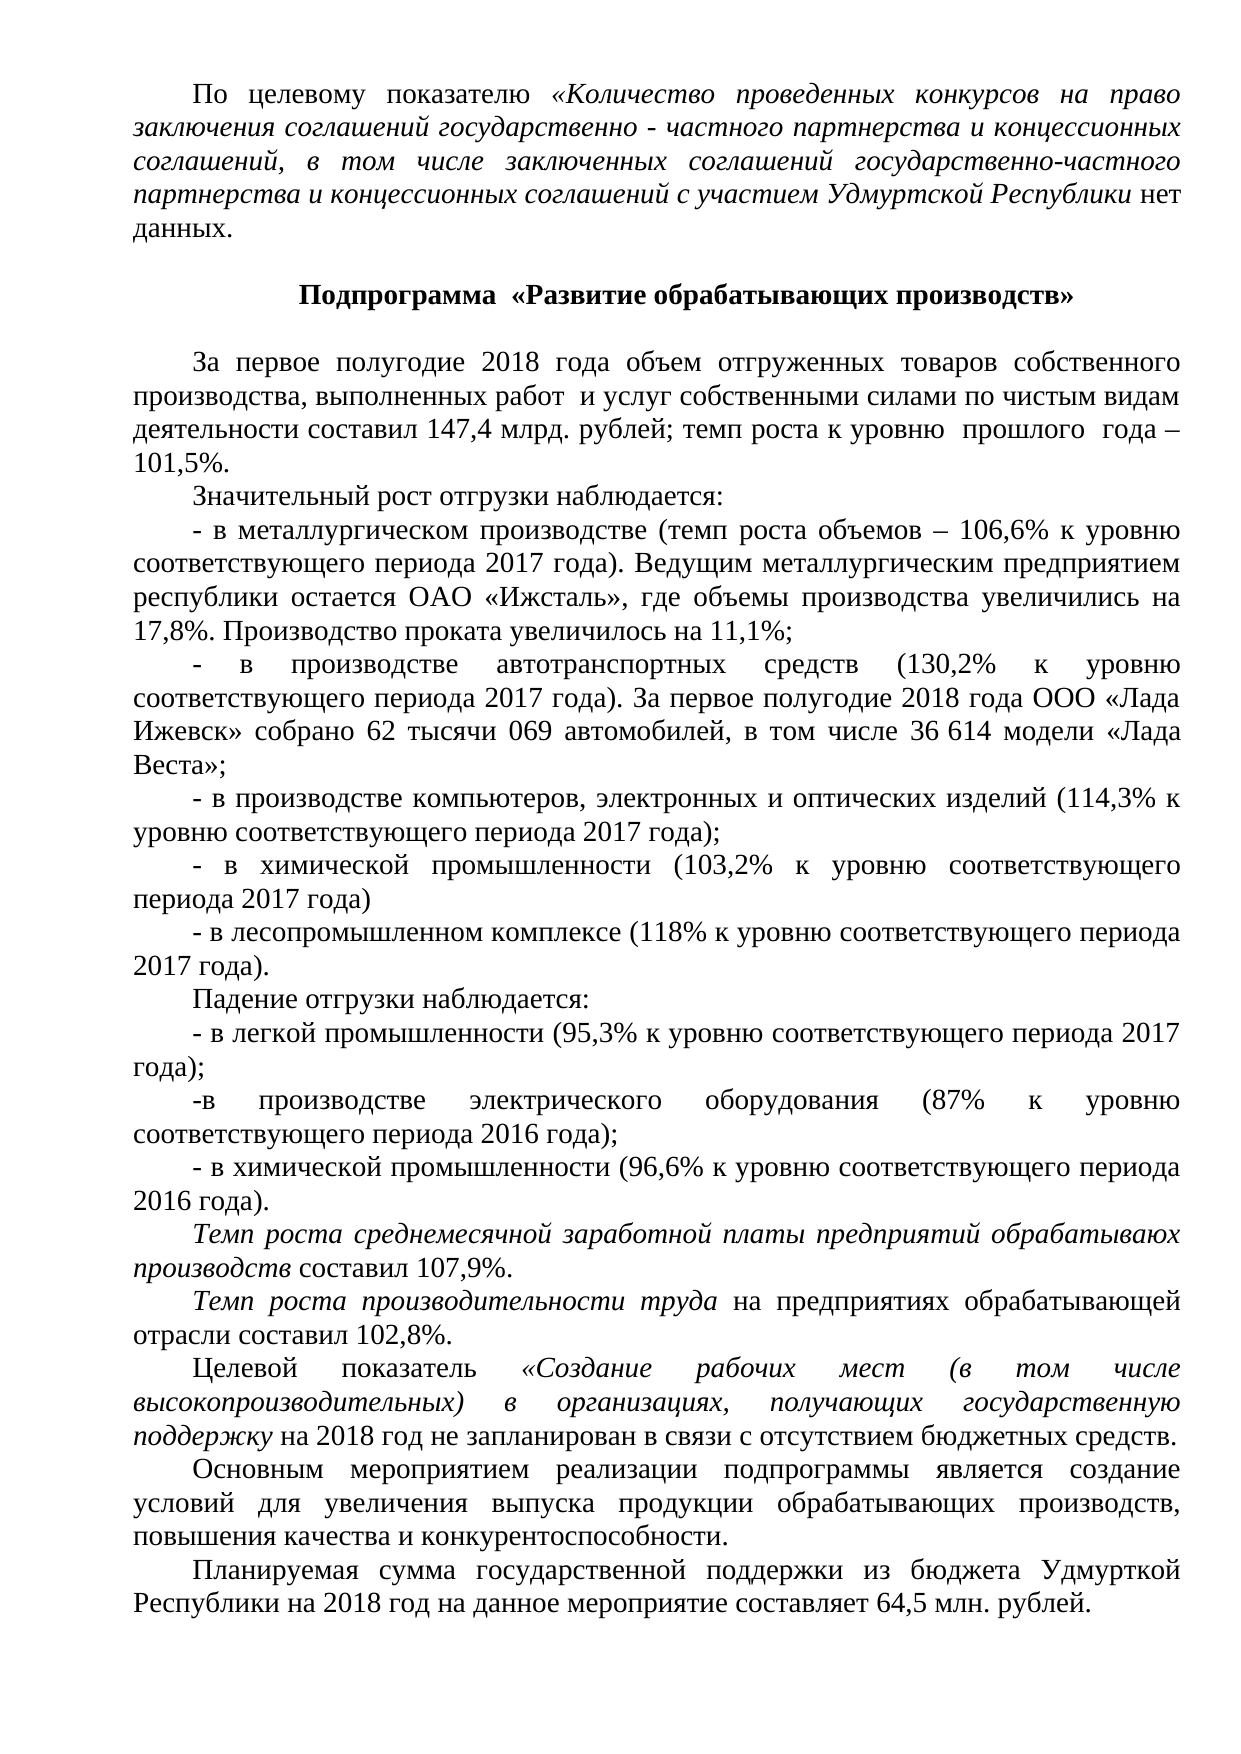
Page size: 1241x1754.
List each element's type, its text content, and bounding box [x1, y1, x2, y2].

text Значительный рост отгрузки наблюдается: [133, 478, 1181, 512]
text -в производстве электрического оборудования (87% к уровню соответствующего периода 2016 года); [133, 1082, 1181, 1149]
text - в производстве автотранспортных средств (130,2% к уровню соответствующего периода 2017 года). За первое полугодие 2018 года ООО «Лада Ижевск» собрано 62 тысячи 069 автомобилей, в том числе 36 614 модели «Лада Веста»; [133, 646, 1181, 780]
text Основным мероприятием реализации подпрограммы является создание условий для увеличения выпуска продукции обрабатывающих производств, повышения качества и конкурентоспособности. [133, 1451, 1181, 1552]
text За первое полугодие 2018 года объем отгруженных товаров собственного производства, выполненных работ и услуг собственными силами по чистым видам деятельности составил 147,4 млрд. рублей; темп роста к уровню прошлого года – 101,5%. [133, 344, 1181, 478]
text - в химической промышленности (103,2% к уровню соответствующего периода 2017 года) [133, 847, 1181, 914]
text - в лесопромышленном комплексе (118% к уровню соответствующего периода 2017 года). [133, 914, 1181, 982]
text Падение отгрузки наблюдается: [133, 982, 1181, 1015]
text - в легкой промышленности (95,3% к уровню соответствующего периода 2017 года); [133, 1015, 1181, 1082]
text - в производстве компьютеров, электронных и оптических изделий (114,3% к уровню соответствующего периода 2017 года); [133, 780, 1181, 847]
text По целевому показателю «Количество проведенных конкурсов на право заключения соглашений государственно - частного партнерства и концессионных соглашений, в том числе заключенных соглашений государственно-частного партнерства и концессионных соглашений с участием Удмуртской Республики нет данных. [133, 76, 1181, 244]
text Целевой показатель «Создание рабочих мест (в том числе высокопроизводительных) в организациях, получающих государственную поддержку на 2018 год не запланирован в связи с отсутствием бюджетных средств. [133, 1351, 1181, 1451]
text Темп роста производительности труда на предприятиях обрабатывающей отрасли составил 102,8%. [133, 1283, 1181, 1351]
text - в металлургическом производстве (темп роста объемов – 106,6% к уровню соответствующего периода 2017 года). Ведущим металлургическим предприятием республики остается ОАО «Ижсталь», где объемы производства увеличились на 17,8%. Производство проката увеличилось на 11,1%; [133, 512, 1181, 646]
text - в химической промышленности (96,6% к уровню соответствующего периода 2016 года). [133, 1149, 1181, 1216]
text Подпрограмма «Развитие обрабатывающих производств» [133, 277, 1181, 311]
text Планируемая сумма государственной поддержки из бюджета Удмурткой Республики на 2018 год на данное мероприятие составляет 64,5 млн. рублей. [133, 1552, 1181, 1619]
text Темп роста среднемесячной заработной платы предприятий обрабатываюх производств составил 107,9%. [133, 1216, 1181, 1283]
